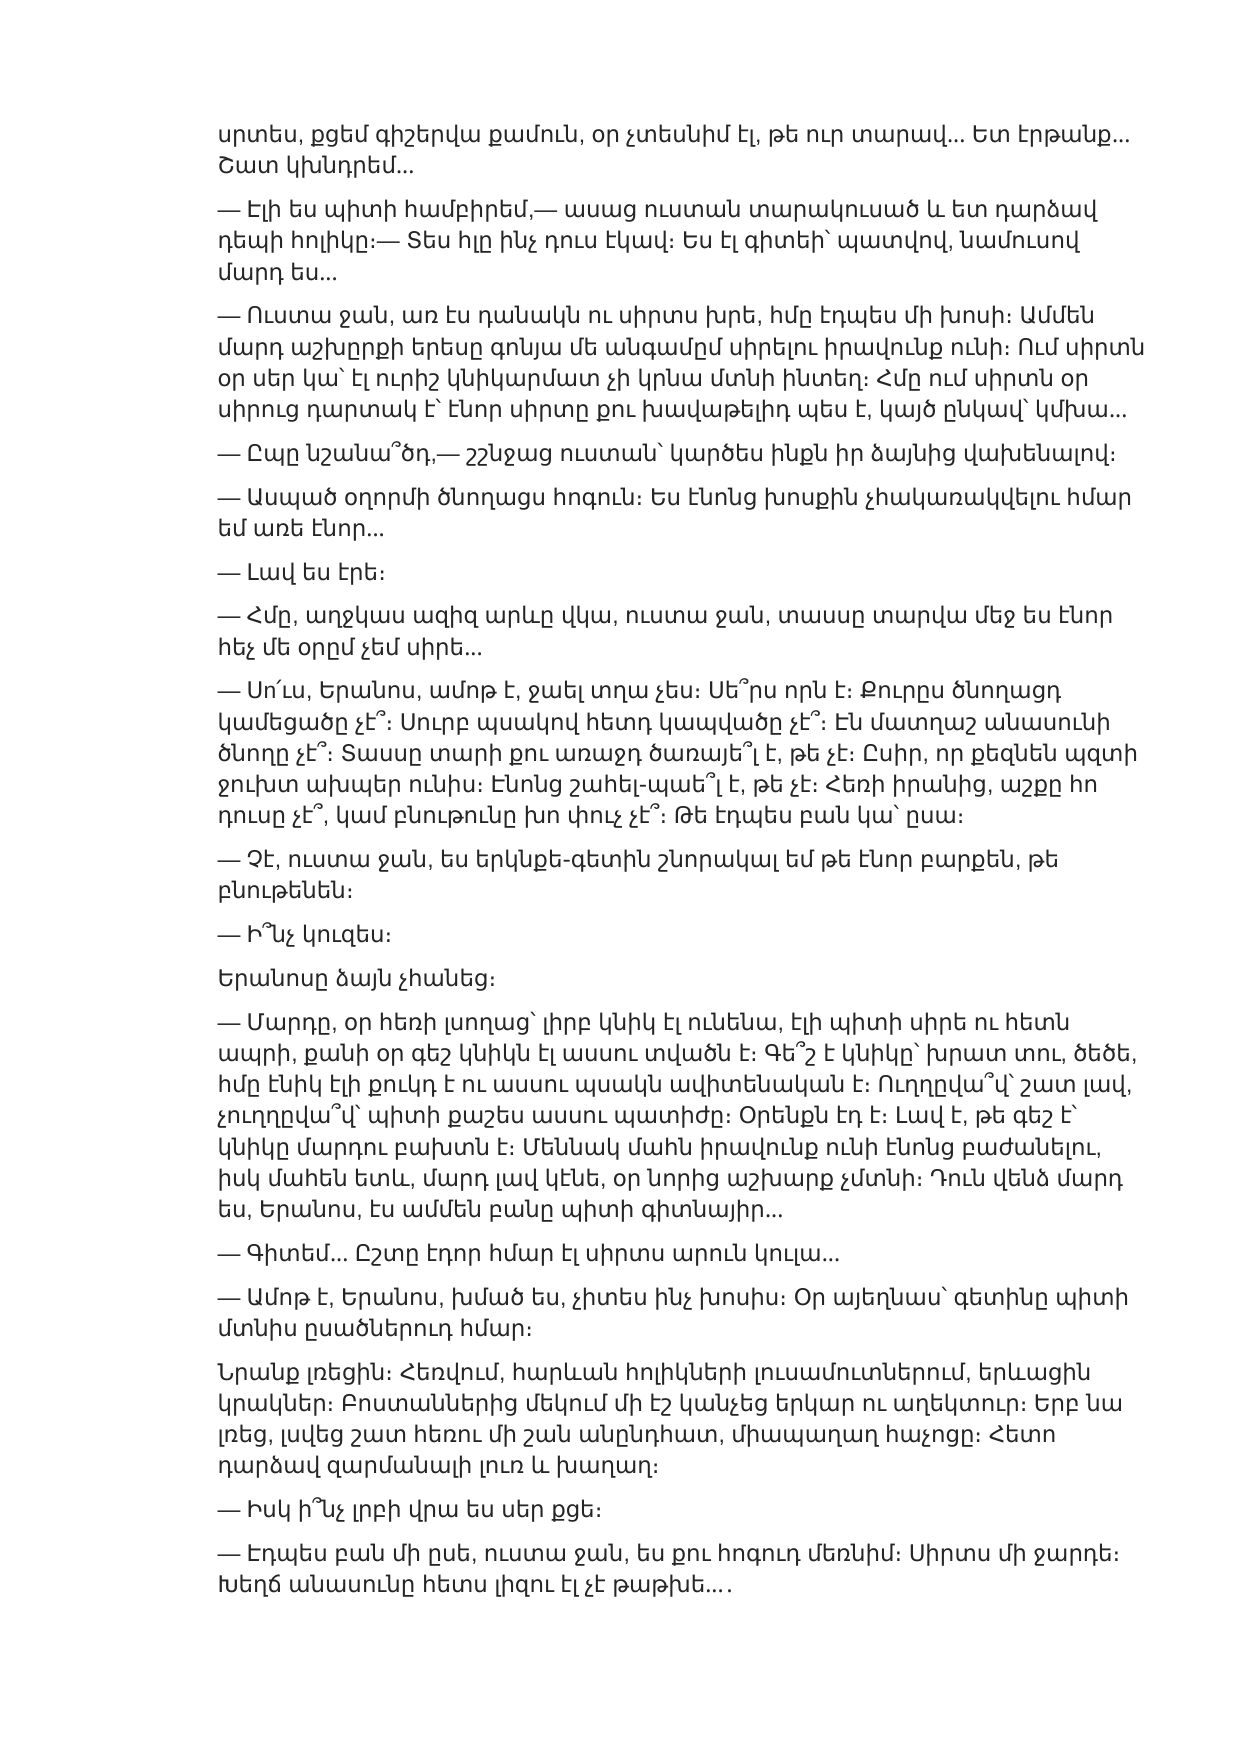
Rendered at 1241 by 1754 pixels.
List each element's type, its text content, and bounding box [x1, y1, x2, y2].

text ― Լավ ես էրե։ [217, 556, 1152, 587]
text ― Գիտեմ... Ըշտը էդոր հմար էլ սիրտս արուն կուլա... [217, 1237, 1152, 1268]
text Երանոսը ձայն չհանեց։ [217, 962, 1152, 993]
text ― Մարդը, օր հեռի լսողաց՝ լիրբ կնիկ էլ ունենա, էլի պիտի սիրե ու հետն ապրի, քանի օր գեշ կնիկն էլ ասսու տվածն է։ Գե՞շ է կնիկը՝ խրատ տու, ծեծե, հմը էնիկ էլի քուկդ է ու ասսու պսակն ավիտենական է։ Ուղղըվա՞վ՝ շատ լավ, չուղղըվա՞վ՝ պիտի քաշես ասսու պատիժը։ Օրենքն էդ է։ Լավ է, թե գեշ է՝ կնիկը մարդու բախտն է։ Մեննակ մահն իրավունք ունի էնոնց բաժանելու, իսկ մահեն ետև, մարդ լավ կէնե, օր նորից աշխարք չմտնի։ Դուն վենձ մարդ ես, Երանոս, էս ամմեն բանը պիտի գիտնայիր... [217, 1006, 1152, 1224]
text ― Ուստա ջան, առ էս դանակն ու սիրտս խրե, հմը էդպես մի խոսի։ Ամմեն մարդ աշխըրքի երեսը գոնյա մե անգամըմ սիրելու իրավունք ունի։ Ում սիրտն օր սեր կա՝ էլ ուրիշ կնիկարմատ չի կրնա մտնի ինտեղ։ Հմը ում սիրտն օր սիրուց դարտակ է՝ էնոր սիրտը քու խավաթելիդ պես է, կայծ ընկավ՝ կմխա... [217, 299, 1152, 424]
text ― Իսկ ի՞նչ լրբի վրա ես սեր քցե։ [217, 1493, 1152, 1524]
text Նրանք լռեցին։ Հեռվում, հարևան հոլիկների լուսամուտներում, երևացին կրակներ։ Բոստաններից մեկում մի էշ կանչեց երկար ու աղեկտուր։ Երբ նա լռեց, լսվեց շատ հեռու մի շան անընդհատ, միապաղաղ հաչոցը։ Հետո դարձավ զարմանալի լուռ և խաղաղ։ [217, 1356, 1152, 1481]
text ― Ըպը նշանա՞ծդ,— շշնջաց ուստան՝ կարծես ինքն իր ձայնից վախենալով։ [217, 437, 1152, 468]
text ― Էլի ես պիտի համբիրեմ,— ասաց ուստան տարակուսած և ետ դարձավ դեպի հոլիկը։— Տես հլը ինչ դուս էկավ։ Ես էլ գիտեի՝ պատվով, նամուսով մարդ ես... [217, 193, 1152, 287]
text ― Ասպած օղորմի ծնողացս հոգուն։ Ես էնոնց խոսքին չհակառակվելու հմար եմ առե էնոր... [217, 481, 1152, 543]
text ― Հմը, աղջկաս ազիզ արևը վկա, ուստա ջան, տասսը տարվա մեջ ես էնոր հեչ մե օրըմ չեմ սիրե... [217, 599, 1152, 662]
text ― Ամոթ է, Երանոս, խմած ես, չիտես ինչ խոսիս։ Օր այեղնաս՝ գետինը պիտի մտնիս ըսածներուդ հմար։ [217, 1281, 1152, 1343]
text — Ի՞նչ կուզես։ [217, 918, 1152, 949]
text ― Էդպես բան մի ըսե, ուստա ջան, ես քու հոգուդ մեռնիմ։ Սիրտս մի ջարդե։ Խեղճ անասունը հետս լիզու էլ չէ թաթխե...․ [217, 1537, 1152, 1599]
text ― Սn՛ւս, Երանոս, ամոթ է, ջաել տղա չես։ Սե՞րս որն է։ Քուրըս ծնողացդ կամեցածը չէ՞։ Սուրբ պսակով հետդ կապվածը չէ՞։ Էն մատղաշ անասունի ծնողը չէ՞։ Տասսը տարի քու առաջդ ծառայե՞լ է, թե չէ։ Ըսիր, որ քեզնեն պզտի ջուխտ ախպեր ունիս։ Էնոնց շահել-պաե՞լ է, թե չէ։ Հեռի իրանից, աշքը հո դուսը չէ՞, կամ բնութունը խո փուչ չէ՞։ Թե էդպես բան կա՝ ըսա։ [217, 674, 1152, 831]
text ― Չէ, ուստա ջան, ես երկնքե-գետին շնորակալ եմ թե էնոր բարքեն, թե բնութենեն։ [217, 843, 1152, 906]
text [217, 118, 1152, 181]
